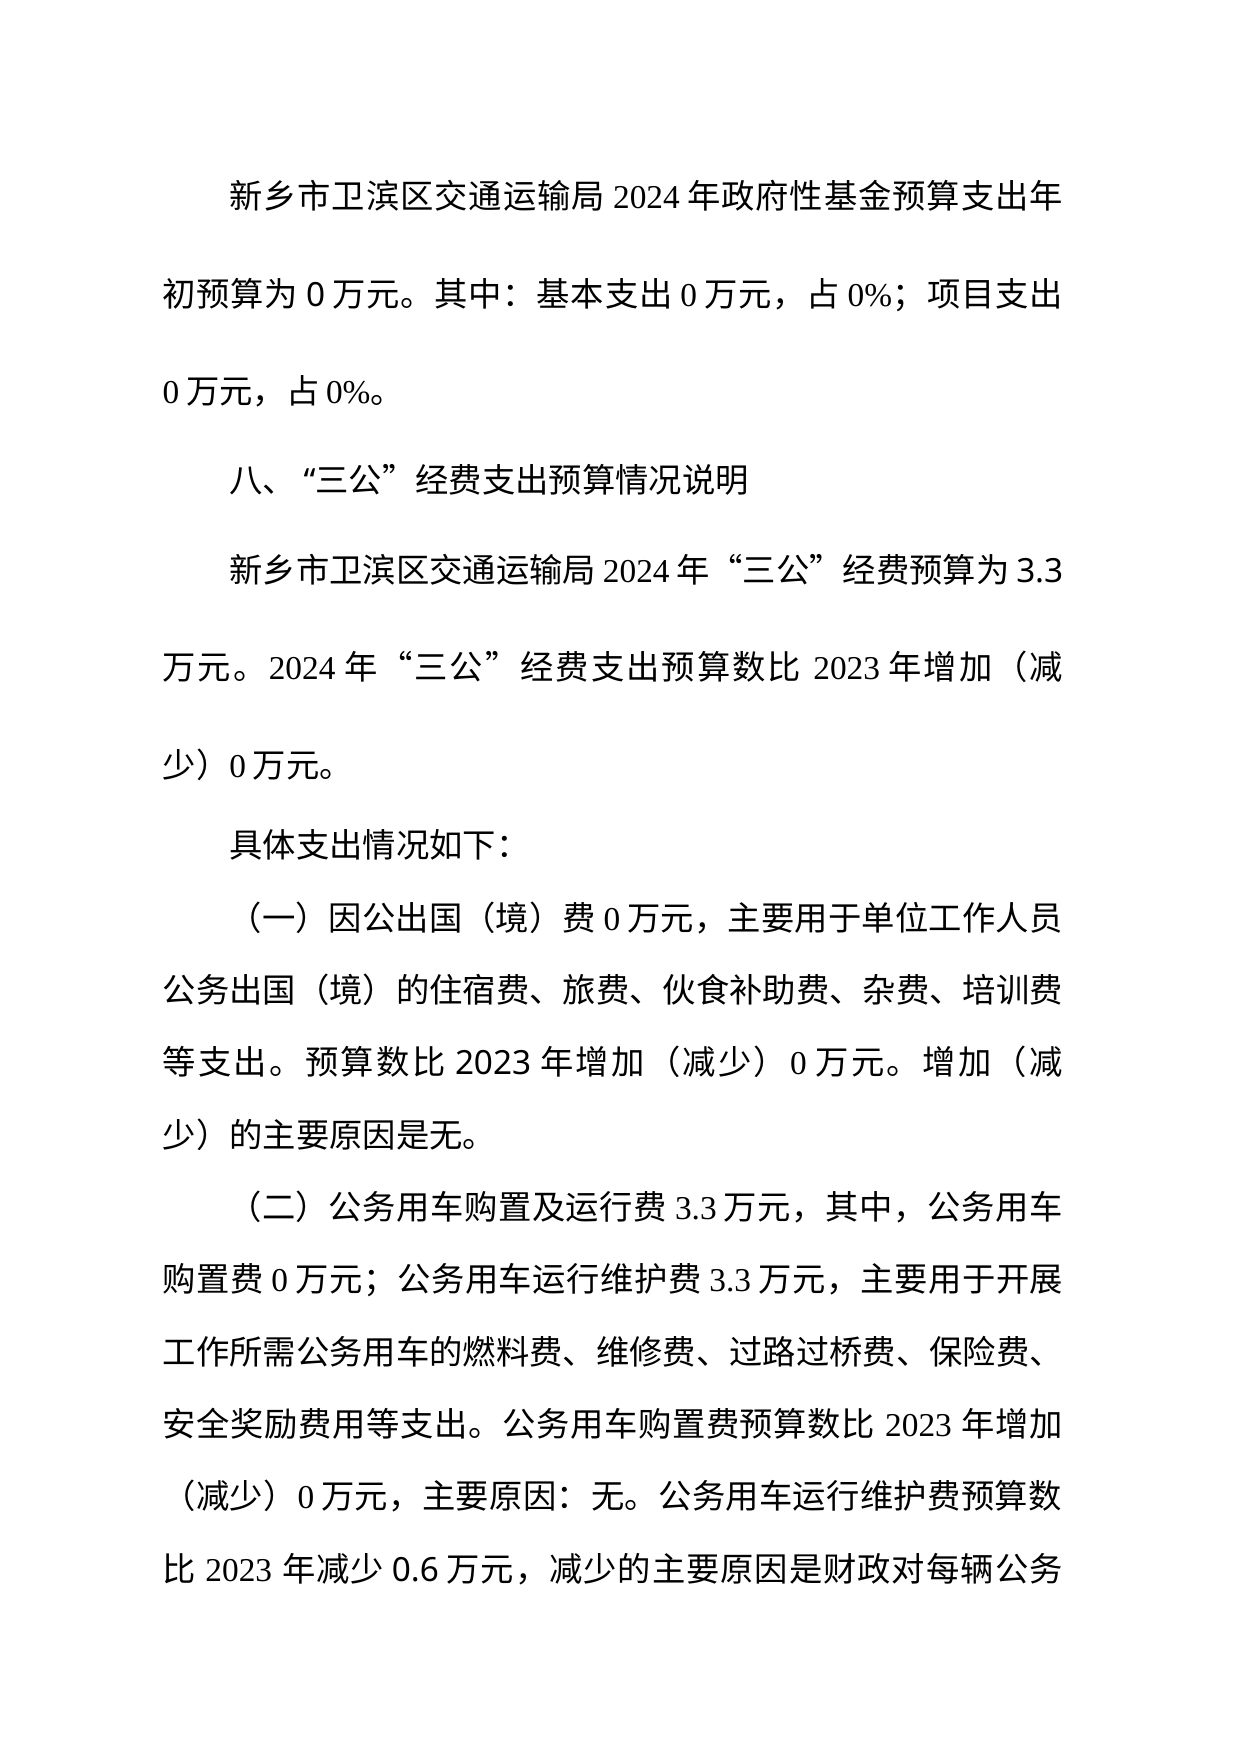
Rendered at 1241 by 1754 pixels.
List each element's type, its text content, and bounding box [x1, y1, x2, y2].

list 新乡市卫滨区交通运输局2024年“三公”经费预算为3.3万元。2024年“三公”经费支出预算数比 2023年增加（减少）0万元。 [162, 535, 1063, 795]
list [162, 1181, 1063, 1591]
list “三公”经费支出预算情况说明 [162, 446, 1063, 511]
list 因公出国（境）费0万元，主要用于单位工作人员公务出国（境）的住宿费、旅费、伙食补助费、杂费、培训费等支出。预算数比2023年增加（减少）0万元。增加（减少）的主要原因是无。 [162, 892, 1063, 1157]
text 新乡市卫滨区交通运输局2024年政府性基金预算支出年初预算为0万元。其中：基本支出0万元，占0%；项目支出0万元，占0%。 [162, 162, 1063, 422]
text 具体支出情况如下： [162, 819, 1063, 867]
